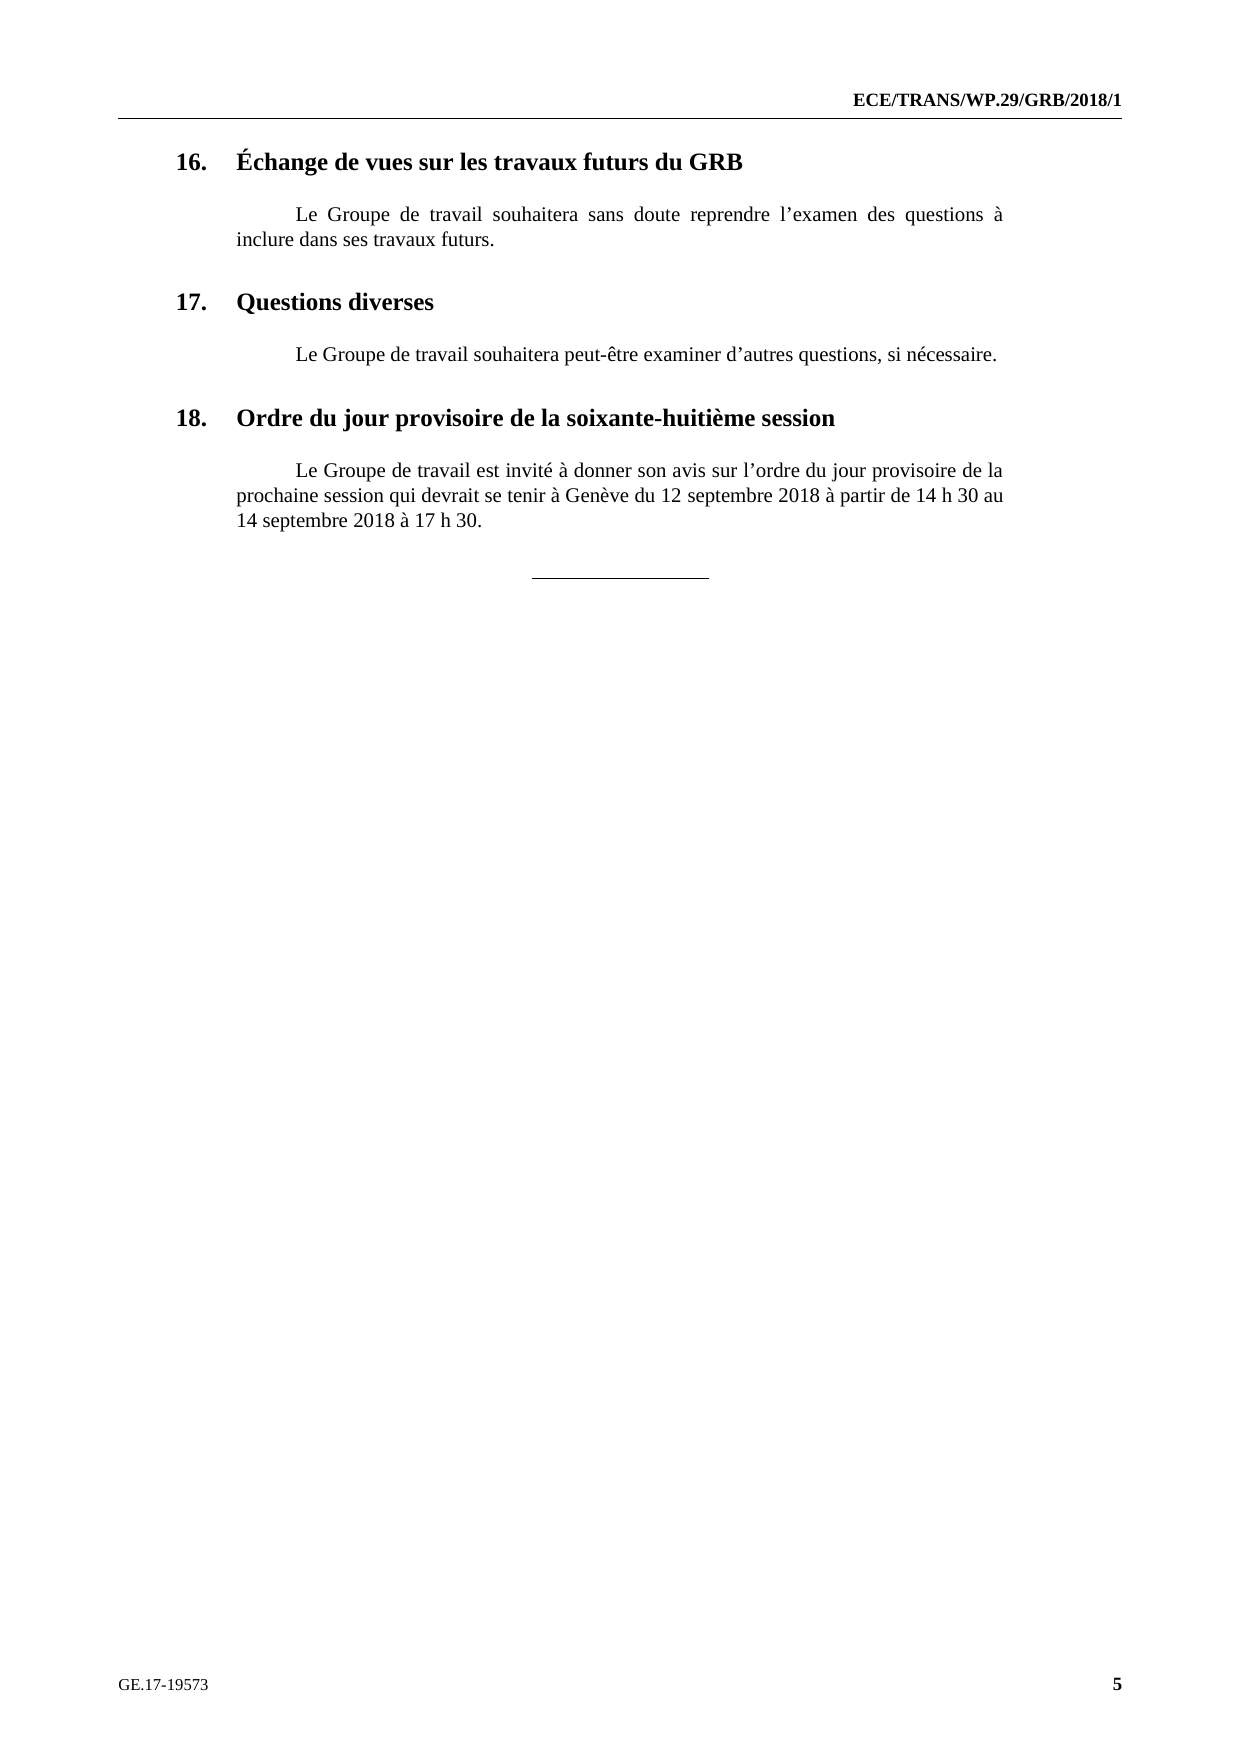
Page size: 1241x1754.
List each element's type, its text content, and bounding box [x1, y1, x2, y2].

text 18. Ordre du jour provisoire de la soixante-huitième session [118, 404, 1004, 432]
text Le Groupe de travail souhaitera sans doute reprendre l’examen des questions à inclure dans ses travaux futurs. [236, 201, 1004, 251]
text Le Groupe de travail souhaitera peut-être examiner d’autres questions, si nécessaire. [236, 341, 1004, 366]
text Le Groupe de travail est invité à donner son avis sur l’ordre du jour provisoire de la prochaine session qui devrait se tenir à Genève du 12 septembre 2018 à partir de 14 h 30 au 14 septembre 2018 à 17 h 30. [236, 457, 1004, 532]
text 17. Questions diverses [118, 288, 1004, 316]
text 16. Échange de vues sur les travaux futurs du GRB [118, 148, 1004, 176]
